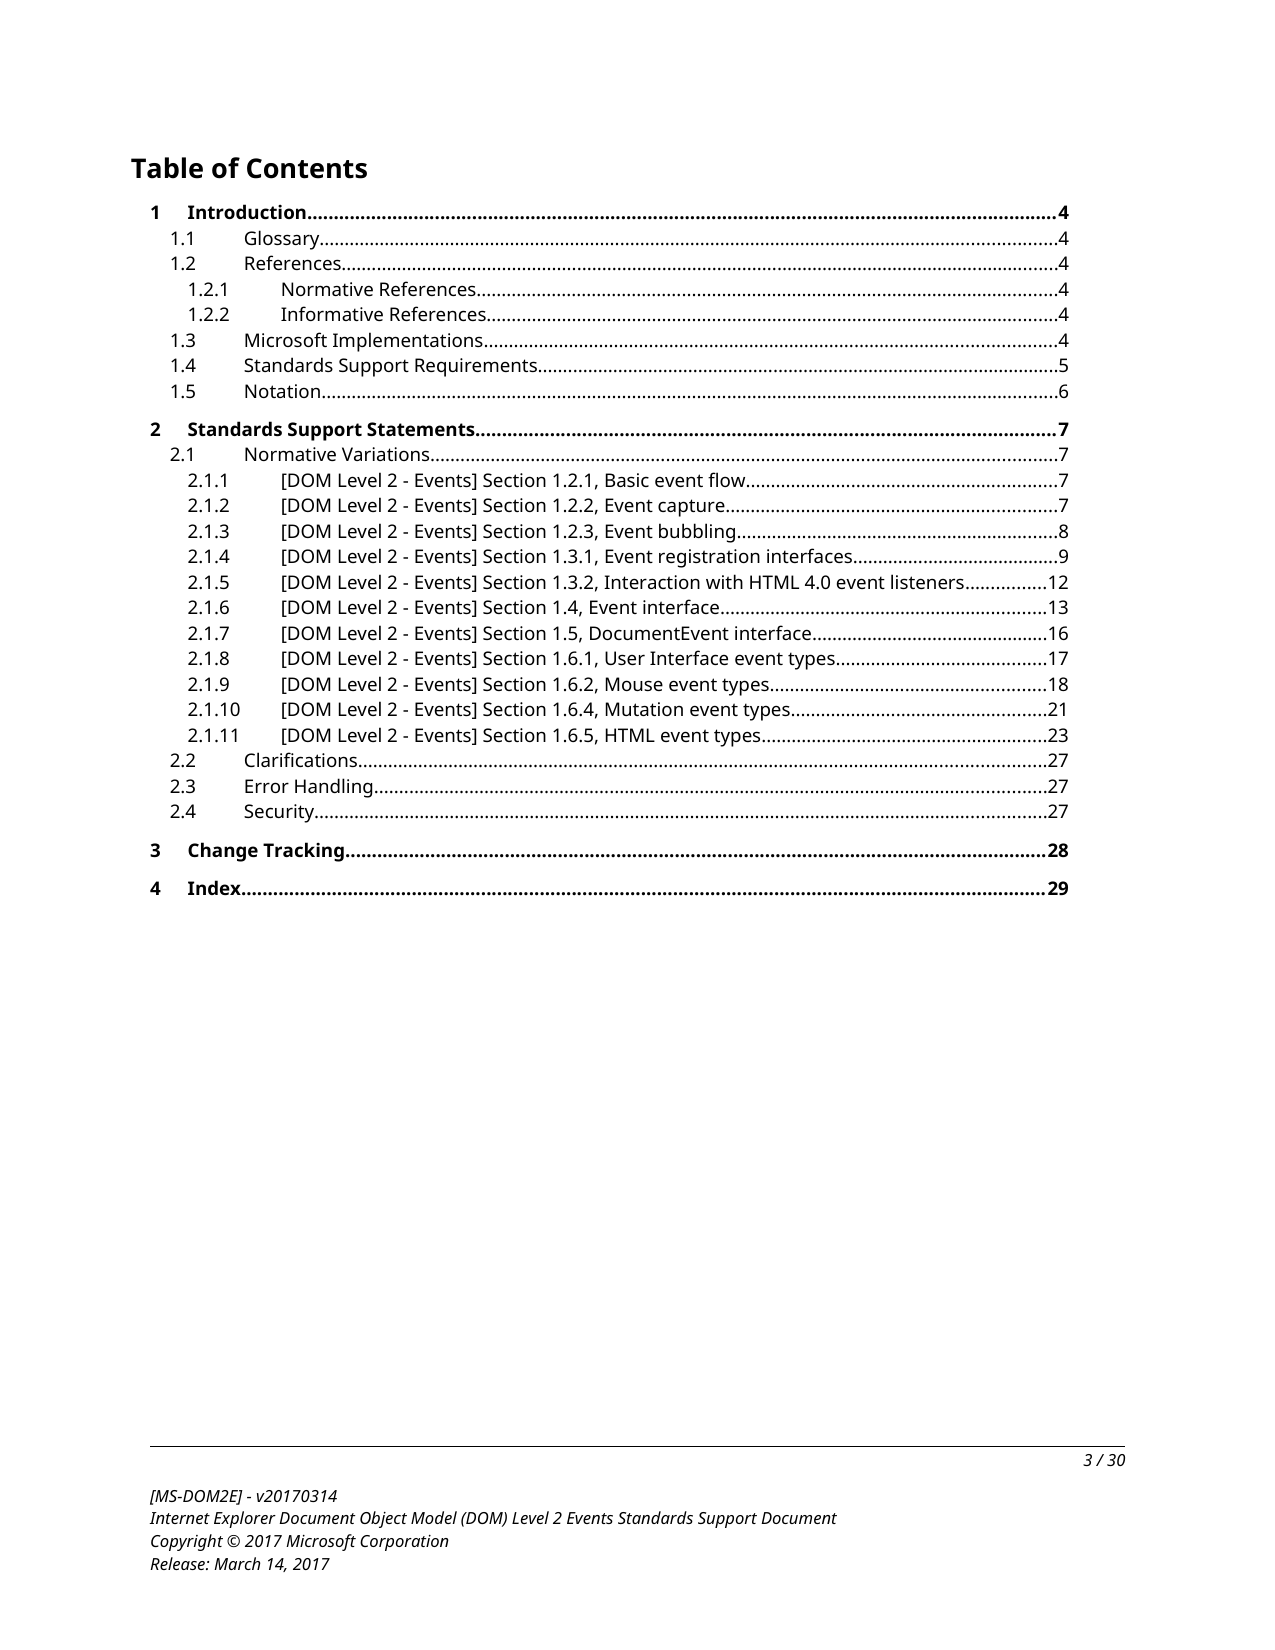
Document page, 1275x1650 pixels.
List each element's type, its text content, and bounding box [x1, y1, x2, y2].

text 1.1 Glossary 4 [169, 225, 1078, 250]
text 2.1.3 [DOM Level 2 - Events] Section 1.2.3, Event bubbling 8 [187, 518, 1078, 544]
text 2.1.2 [DOM Level 2 - Events] Section 1.2.2, Event capture 7 [187, 493, 1078, 518]
text 2.2 Clarifications 27 [169, 748, 1078, 773]
text 1.3 Microsoft Implementations 4 [169, 327, 1078, 352]
text 2.1 Normative Variations 7 [169, 442, 1078, 467]
text 4 Index 29 [150, 875, 1078, 900]
text 2.3 Error Handling 27 [169, 773, 1078, 799]
text 2.1.8 [DOM Level 2 - Events] Section 1.6.1, User Interface event types 17 [187, 646, 1078, 671]
text 2.1.7 [DOM Level 2 - Events] Section 1.5, DocumentEvent interface 16 [187, 620, 1078, 646]
text 2.1.5 [DOM Level 2 - Events] Section 1.3.2, Interaction with HTML 4.0 event listeners 12 [187, 569, 1078, 595]
text 2.4 Security 27 [169, 799, 1078, 824]
text 1.2 References 4 [169, 250, 1078, 276]
text 1.2.2 Informative References 4 [187, 301, 1078, 327]
text 2.1.4 [DOM Level 2 - Events] Section 1.3.1, Event registration interfaces 9 [187, 544, 1078, 569]
text 1.5 Notation 6 [169, 378, 1078, 403]
subtitle Table of Contents [131, 150, 1125, 187]
text 3 Change Tracking 28 [150, 837, 1078, 862]
text 2.1.1 [DOM Level 2 - Events] Section 1.2.1, Basic event flow 7 [187, 467, 1078, 493]
text 2.1.10 [DOM Level 2 - Events] Section 1.6.4, Mutation event types 21 [187, 697, 1078, 722]
text 2.1.9 [DOM Level 2 - Events] Section 1.6.2, Mouse event types 18 [187, 671, 1078, 697]
text 1.2.1 Normative References 4 [187, 276, 1078, 301]
text 1.4 Standards Support Requirements 5 [169, 352, 1078, 378]
text 2.1.11 [DOM Level 2 - Events] Section 1.6.5, HTML event types 23 [187, 722, 1078, 748]
text 2.1.6 [DOM Level 2 - Events] Section 1.4, Event interface 13 [187, 595, 1078, 620]
text 1 Introduction 4 [150, 199, 1078, 225]
text 2 Standards Support Statements 7 [150, 416, 1078, 442]
